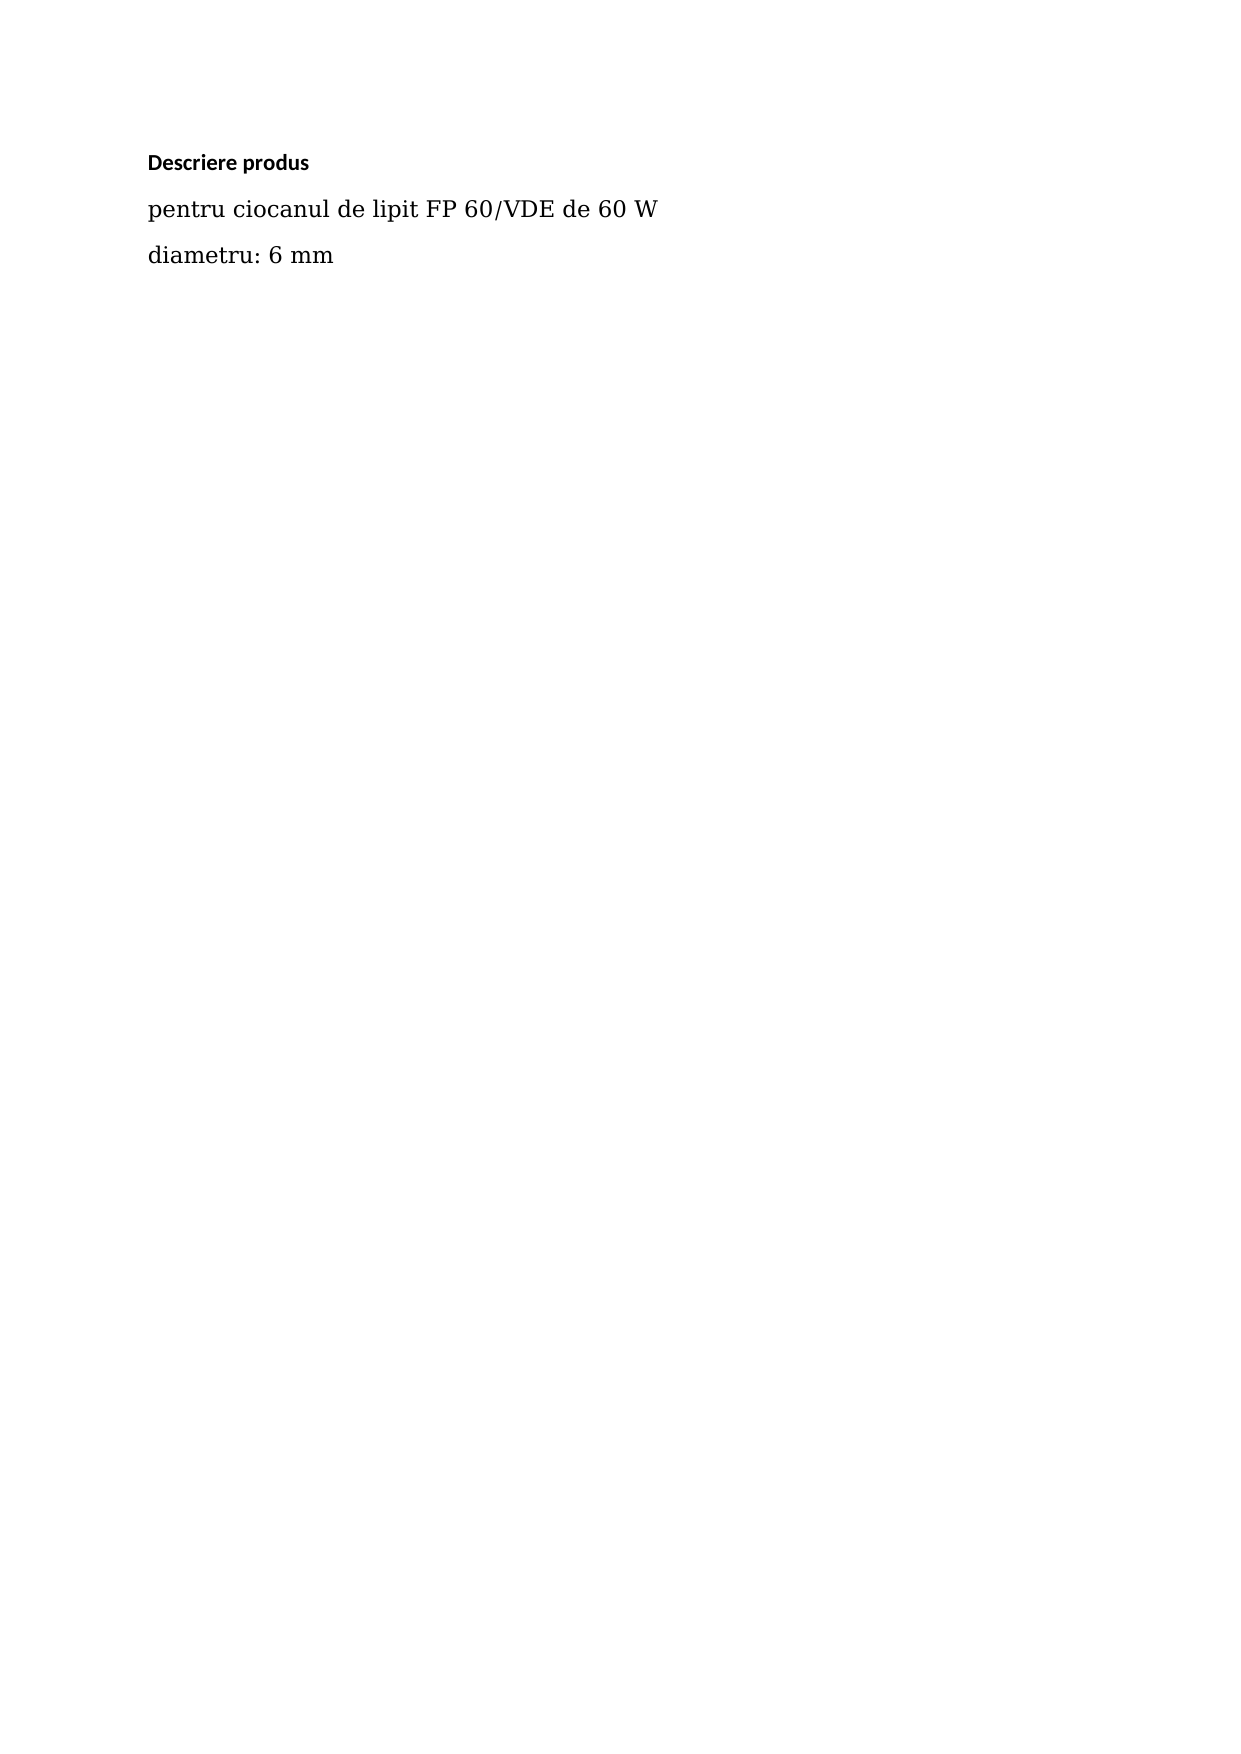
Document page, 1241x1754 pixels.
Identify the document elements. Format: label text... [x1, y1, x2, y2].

text pentru ciocanul de lipit FP 60/VDE de 60 W [148, 194, 1093, 222]
text Descriere produs [148, 148, 1093, 176]
text diametru: 6 mm [148, 241, 1093, 268]
